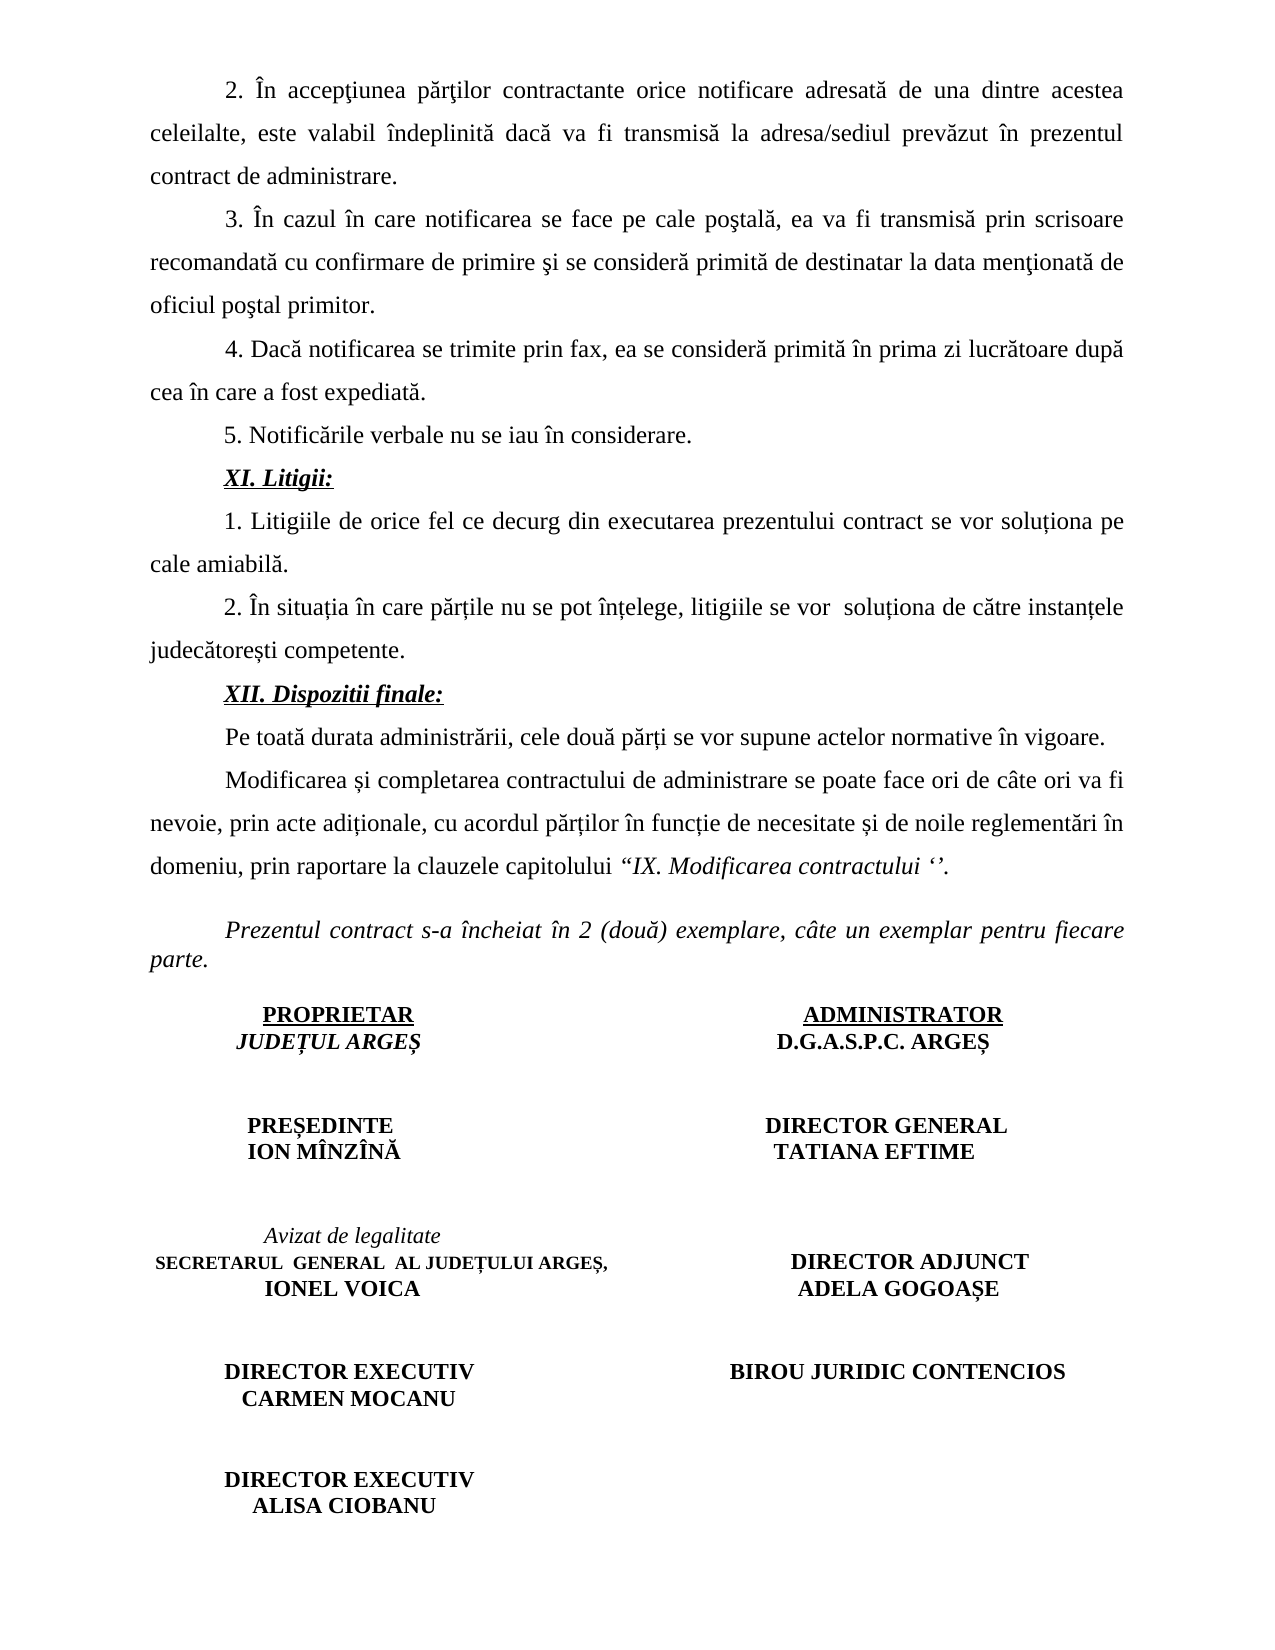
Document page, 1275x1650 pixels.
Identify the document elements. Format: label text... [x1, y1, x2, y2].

text ION MÎNZÎNĂ TATIANA EFTIME [150, 1138, 1125, 1164]
text JUDEȚUL ARGEȘ D.G.A.S.P.C. ARGEȘ [150, 1028, 1125, 1054]
text IONEL VOICA ADELA GOGOAȘE [150, 1274, 1125, 1301]
text Prezentul contract s-a încheiat în 2 (două) exemplare, câte un exemplar pentru fiecare parte. [150, 915, 1125, 973]
text 4. Dacă notificarea se trimite prin fax, ea se consideră primită în prima zi lucrătoare după cea în care a fost expediată. [150, 334, 1125, 406]
text DIRECTOR EXECUTIV BIROU JURIDIC CONTENCIOS [150, 1358, 1125, 1385]
list Pe toată durata administrării, cele două părți se vor supune actelor normative în vigoare. [150, 722, 1125, 751]
text 1. Litigiile de orice fel ce decurg din executarea prezentului contract se vor soluționa pe cale amiabilă. [150, 506, 1125, 578]
text 3. În cazul în care notificarea se face pe cale poştală, ea va fi transmisă prin scrisoare recomandată cu confirmare de primire şi se consideră primită de destinatar la data menţionată de oficiul poştal primitor. [150, 204, 1125, 319]
text CARMEN MOCANU [150, 1385, 1125, 1411]
text PREȘEDINTE DIRECTOR GENERAL [150, 1112, 1125, 1138]
text XI. Litigii: [150, 463, 1125, 492]
list Modificarea și completarea contractului de administrare se poate face ori de câte ori va fi nevoie, prin acte adiționale, cu acordul părților în funcție de necesitate și de noile reglementări în domeniu, prin raportare la clauzele capitolului “IX. Modificarea contractului ‘’. [150, 765, 1125, 880]
text ALISA CIOBANU [150, 1493, 1125, 1519]
text DIRECTOR EXECUTIV [150, 1466, 1125, 1493]
text Avizat de legalitate [150, 1222, 1125, 1248]
text SECRETARUL GENERAL AL JUDEȚULUI ARGEȘ, DIRECTOR ADJUNCT [150, 1248, 1125, 1274]
text PROPRIETAR ADMINISTRATOR [150, 1001, 1125, 1028]
text XII. Dispozitii finale: [150, 679, 1125, 707]
text 2. În situația în care părțile nu se pot înțelege, litigiile se vor soluționa de către instanțele judecătorești competente. [150, 592, 1125, 664]
text 5. Notificările verbale nu se iau în considerare. [150, 420, 1125, 449]
text 2. În accepţiunea părţilor contractante orice notificare adresată de una dintre acestea celeilalte, este valabil îndeplinită dacă va fi transmisă la adresa/sediul prevăzut în prezentul contract de administrare. [150, 75, 1125, 190]
